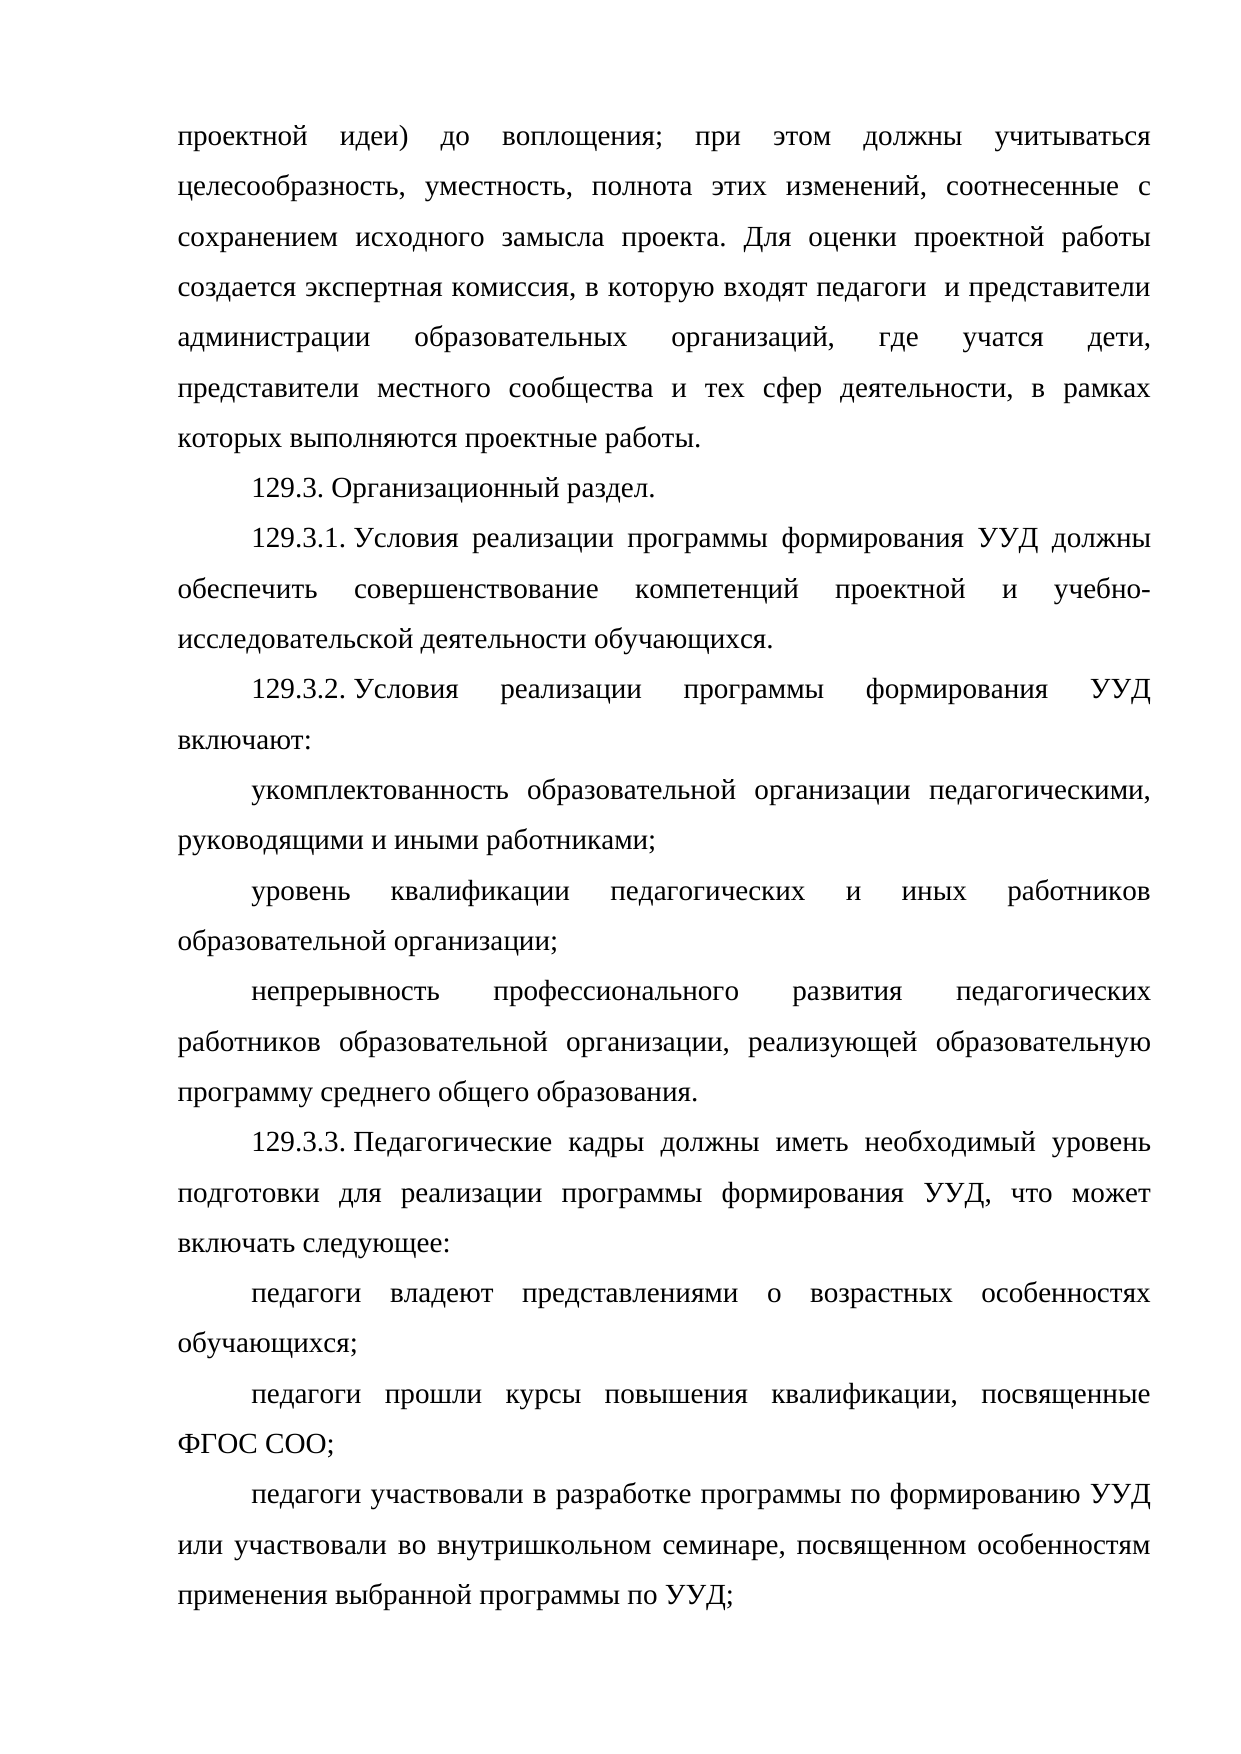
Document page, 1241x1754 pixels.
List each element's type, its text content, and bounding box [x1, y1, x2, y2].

text 129.3.1. Условия реализации программы формирования УУД должны обеспечить совершенствование компетенций проектной и учебно-исследовательской деятельности обучающихся. [177, 521, 1152, 655]
text 129.3. Организационный раздел. [177, 470, 1152, 504]
text педагоги прошли курсы повышения квалификации, посвященные ФГОС СОО; [177, 1376, 1152, 1460]
text педагоги владеют представлениями о возрастных особенностях обучающихся; [177, 1275, 1152, 1359]
text уровень квалификации педагогических и иных работников образовательной организации; [177, 873, 1152, 957]
text непрерывность профессионального развития педагогических работников образовательной организации, реализующей образовательную программу среднего общего образования. [177, 973, 1152, 1108]
text педагоги участвовали в разработке программы по формированию УУД или участвовали во внутришкольном семинаре, посвященном особенностям применения выбранной программы по УУД; [177, 1477, 1152, 1611]
text 129.3.3. Педагогические кадры должны иметь необходимый уровень подготовки для реализации программы формирования УУД, что может включать следующее: [177, 1124, 1152, 1258]
text укомплектованность образовательной организации педагогическими, руководящими и иными работниками; [177, 772, 1152, 856]
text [177, 118, 1152, 453]
text 129.3.2. Условия реализации программы формирования УУД включают: [177, 672, 1152, 755]
